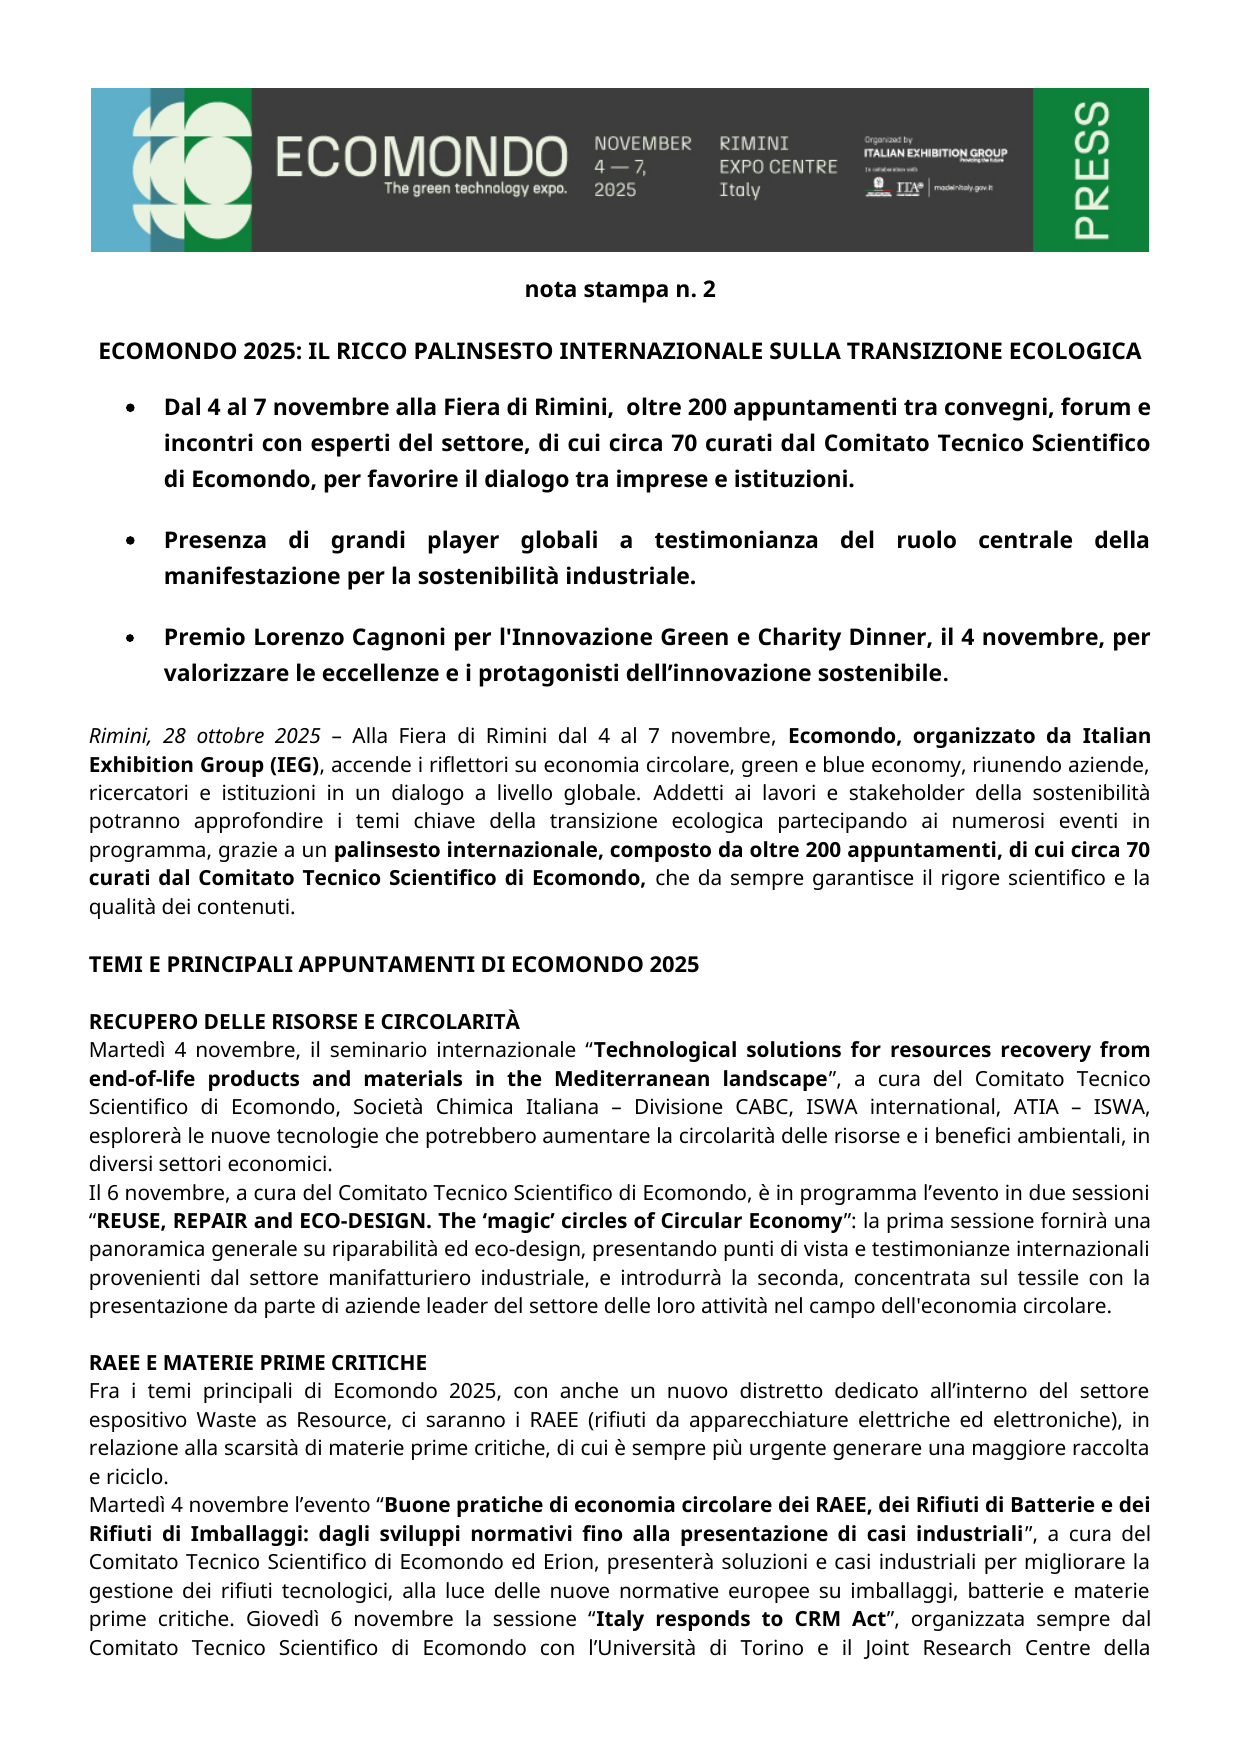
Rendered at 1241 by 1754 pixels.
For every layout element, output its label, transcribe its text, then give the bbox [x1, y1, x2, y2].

text RAEE E MATERIE PRIME CRITICHE [89, 1348, 1152, 1377]
text Martedì 4 novembre, il seminario internazionale “Technological solutions for resources recovery from end-of-life products and materials in the Mediterranean landscape”, a cura del Comitato Tecnico Scientifico di Ecomondo, Società Chimica Italiana – Divisione CABC, ISWA international, ATIA – ISWA, esplorerà le nuove tecnologie che potrebbero aumentare la circolarità delle risorse e i benefici ambientali, in diversi settori economici. [89, 1035, 1152, 1178]
picture [91, 88, 1149, 252]
text nota stampa n. 2 [89, 272, 1152, 304]
text Il 6 novembre, a cura del Comitato Tecnico Scientifico di Ecomondo, è in programma l’evento in due sessioni “REUSE, REPAIR and ECO-DESIGN. The ‘magic’ circles of Circular Economy”: la prima sessione fornirà una panoramica generale su riparabilità ed eco-design, presentando punti di vista e testimonianze internazionali provenienti dal settore manifatturiero industriale, e introdurrà la seconda, concentrata sul tessile con la presentazione da parte di aziende leader del settore delle loro attività nel campo dell'economia circolare. [89, 1178, 1152, 1320]
text ECOMONDO 2025: IL RICCO PALINSESTO INTERNAZIONALE SULLA TRANSIZIONE ECOLOGICA [89, 335, 1152, 366]
list Dal 4 al 7 novembre alla Fiera di Rimini, oltre 200 appuntamenti tra convegni, forum e incontri con esperti del settore, di cui circa 70 curati dal Comitato Tecnico Scientifico di Ecomondo, per favorire il dialogo tra imprese e istituzioni. [126, 391, 1152, 494]
text RECUPERO DELLE RISORSE E CIRCOLARITÀ [89, 1007, 1152, 1035]
text TEMI E PRINCIPALI APPUNTAMENTI DI ECOMONDO 2025 [89, 949, 1152, 978]
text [89, 1490, 1152, 1661]
text Fra i temi principali di Ecomondo 2025, con anche un nuovo distretto dedicato all’interno del settore espositivo Waste as Resource, ci saranno i RAEE (rifiuti da apparecchiature elettriche ed elettroniche), in relazione alla scarsità di materie prime critiche, di cui è sempre più urgente generare una maggiore raccolta e riciclo. [89, 1377, 1152, 1490]
list Premio Lorenzo Cagnoni per l'Innovazione Green e Charity Dinner, il 4 novembre, per valorizzare le eccellenze e i protagonisti dell’innovazione sostenibile. [126, 621, 1152, 688]
text Rimini, 28 ottobre 2025 – Alla Fiera di Rimini dal 4 al 7 novembre, Ecomondo, organizzato da Italian Exhibition Group (IEG), accende i riflettori su economia circolare, green e blue economy, riunendo aziende, ricercatori e istituzioni in un dialogo a livello globale. Addetti ai lavori e stakeholder della sostenibilità potranno approfondire i temi chiave della transizione ecologica partecipando ai numerosi eventi in programma, grazie a un palinsesto internazionale, composto da oltre 200 appuntamenti, di cui circa 70 curati dal Comitato Tecnico Scientifico di Ecomondo, che da sempre garantisce il rigore scientifico e la qualità dei contenuti. [89, 721, 1152, 920]
list Presenza di grandi player globali a testimonianza del ruolo centrale della manifestazione per la sostenibilità industriale. [126, 524, 1152, 591]
